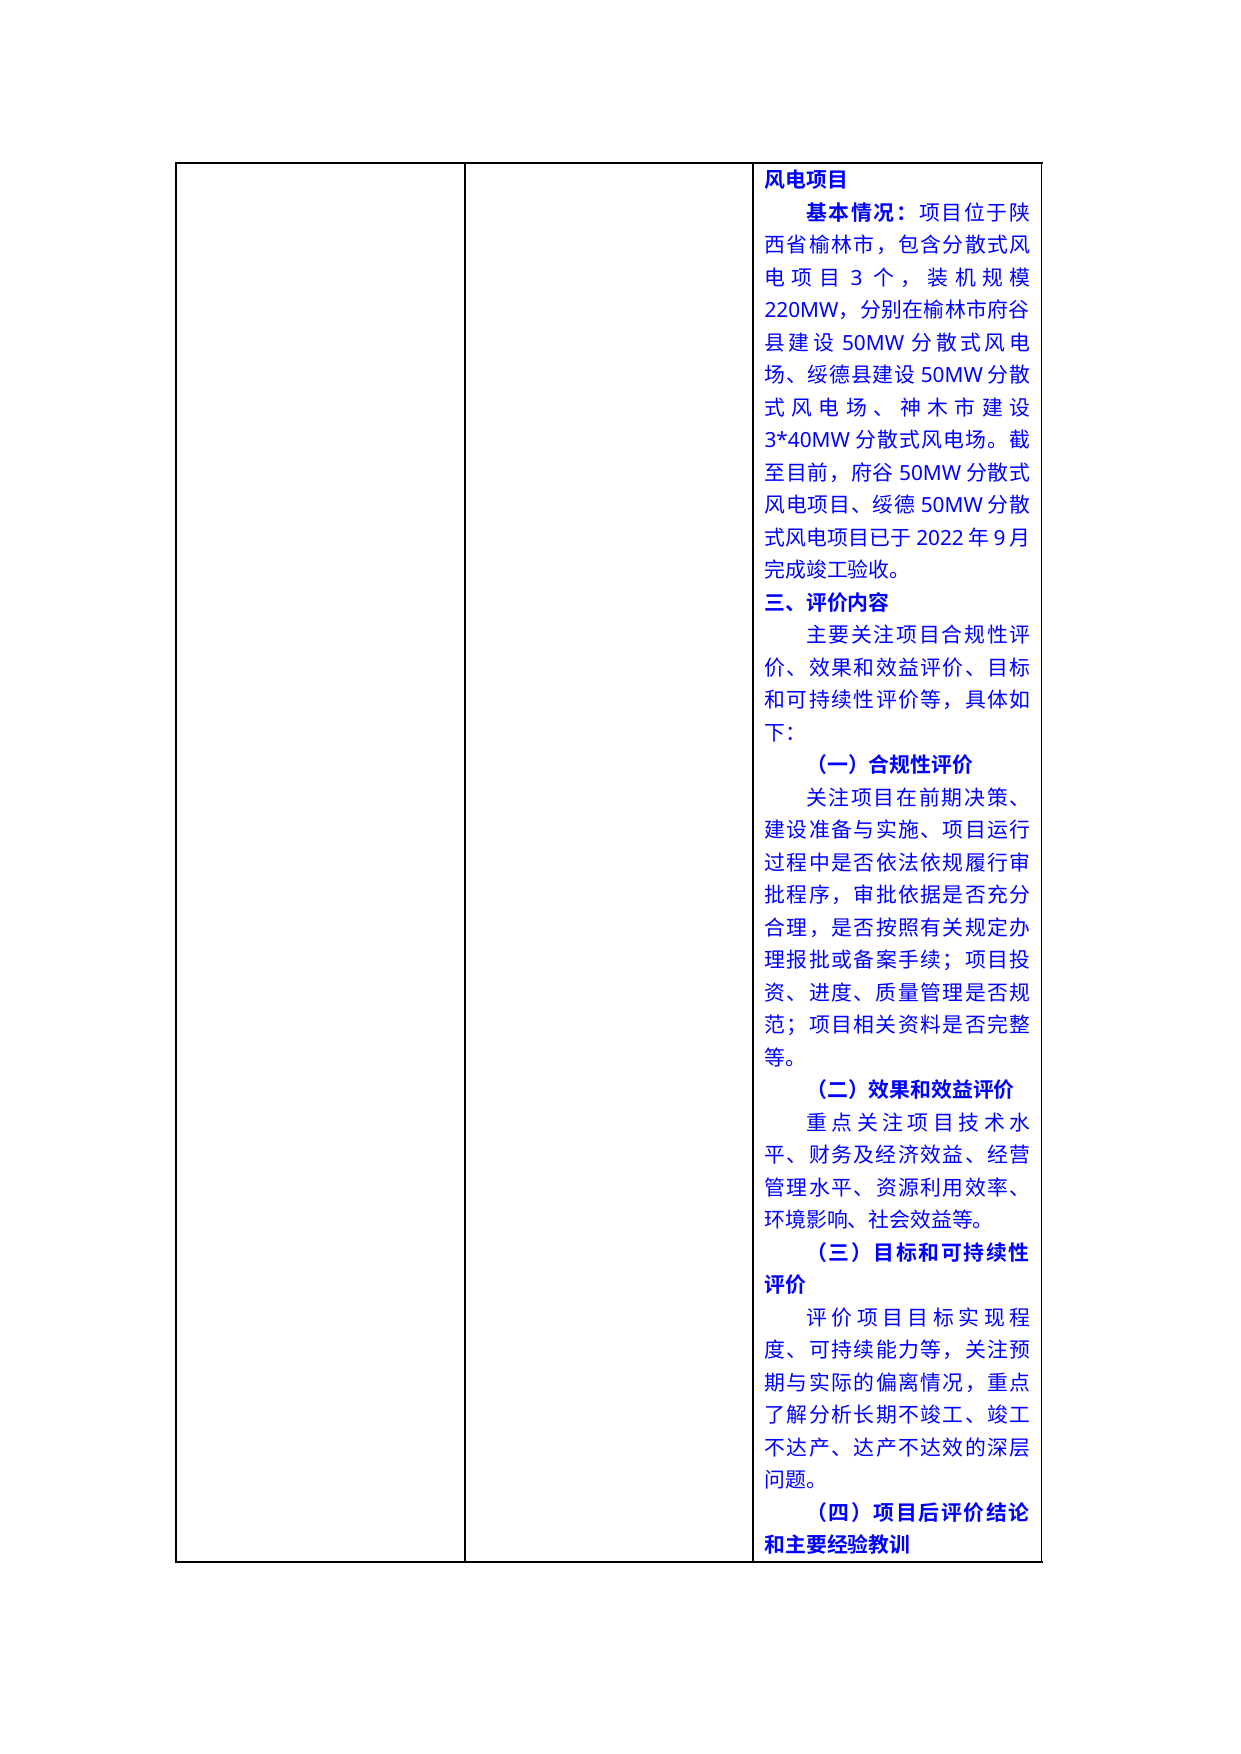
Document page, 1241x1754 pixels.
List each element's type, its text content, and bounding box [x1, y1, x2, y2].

table_cell [177, 164, 464, 1561]
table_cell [754, 164, 1041, 1561]
table_cell 1 [466, 164, 752, 1561]
